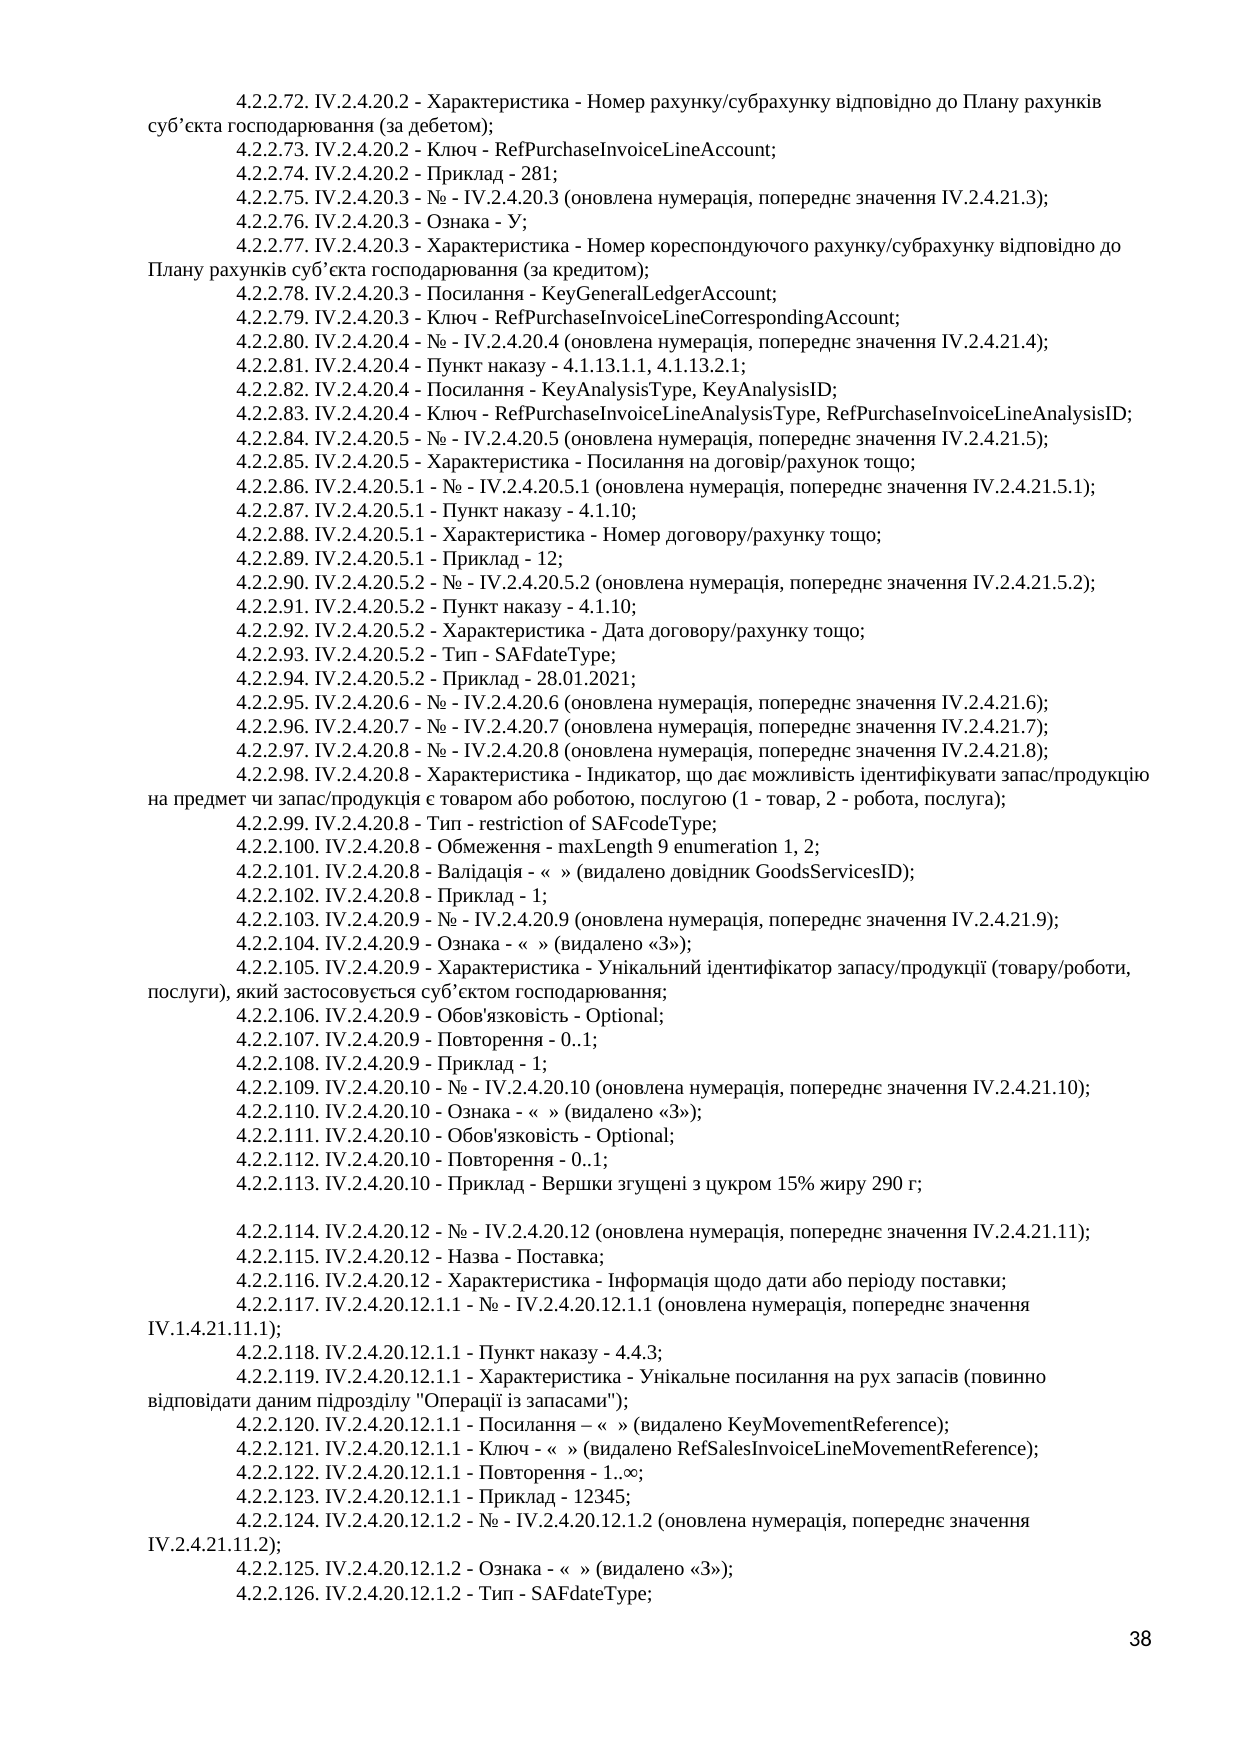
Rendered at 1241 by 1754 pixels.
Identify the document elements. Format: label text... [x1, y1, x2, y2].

list ІV.2.4.20.3 - Ознака - У; [148, 209, 1152, 233]
list ІV.2.4.20.12.1.1 - Ключ - « » (видалено RefSalesInvoiceLineMovementReference); [148, 1436, 1152, 1460]
list ІV.2.4.20.12.1.1 - Приклад - 12345; [148, 1484, 1152, 1508]
list ІV.2.4.20.8 - Обмеження - maxLength 9 enumeration 1, 2; [148, 834, 1152, 858]
list ІV.2.4.20.12.1.1 - № - ІV.2.4.20.12.1.1 (оновлена нумерація, попереднє значення ІV.1.4.21.11.1); [148, 1292, 1152, 1340]
list ІV.2.4.20.8 - № - ІV.2.4.20.8 (оновлена нумерація, попереднє значення ІV.2.4.21.8); [148, 738, 1152, 762]
list ІV.2.4.20.5 - № - ІV.2.4.20.5 (оновлена нумерація, попереднє значення ІV.2.4.21.5); [148, 425, 1152, 449]
list ІV.2.4.20.3 - № - ІV.2.4.20.3 (оновлена нумерація, попереднє значення ІV.2.4.21.3); [148, 185, 1152, 209]
list ІV.2.4.20.8 - Тип - restriction of SAFcodeType; [148, 810, 1152, 834]
list ІV.2.4.20.5 - Характеристика - Посилання на договір/рахунок тощо; [148, 449, 1152, 473]
list ІV.2.4.20.5.2 - Тип - SAFdateType; [148, 642, 1152, 666]
list ІV.2.4.20.10 - Обов'язковість - Optional; [148, 1123, 1152, 1147]
list ІV.2.4.20.4 - Пункт наказу - 4.1.13.1.1, 4.1.13.2.1; [148, 353, 1152, 377]
list ІV.2.4.20.9 - Обов'язковість - Optional; [148, 1003, 1152, 1027]
list ІV.2.4.20.3 - Посилання - KeyGeneralLedgerAccount; [148, 281, 1152, 305]
list ІV.2.4.20.5.1 - Приклад - 12; [148, 546, 1152, 570]
list ІV.2.4.20.12 - Назва - Поставка; [148, 1243, 1152, 1268]
list ІV.2.4.20.8 - Валідація - « » (видалено довідник GoodsServicesID); [148, 858, 1152, 883]
list ІV.2.4.20.2 - Характеристика - Номер рахунку/субрахунку відповідно до Плану рахунків суб’єкта господарювання (за дебетом); [148, 88, 1152, 137]
list ІV.2.4.20.10 - Ознака - « » (видалено «З»); [148, 1099, 1152, 1123]
list ІV.2.4.20.12.1.2 - № - ІV.2.4.20.12.1.2 (оновлена нумерація, попереднє значення ІV.2.4.21.11.2); [148, 1508, 1152, 1556]
list ІV.2.4.20.9 - Характеристика - Унікальний ідентифікатор запасу/продукції (товару/роботи, послуги), який застосовується суб’єктом господарювання; [148, 955, 1152, 1003]
list ІV.2.4.20.9 - Повторення - 0..1; [148, 1027, 1152, 1051]
list ІV.2.4.20.4 - Ключ - RefPurchaseInvoiceLineAnalysisType, RefPurchaseInvoiceLineAnalysisID; [148, 401, 1152, 425]
list ІV.2.4.20.12.1.1 - Повторення - 1..∞; [148, 1460, 1152, 1484]
list ІV.2.4.20.12.1.2 - Тип - SAFdateType; [148, 1580, 1152, 1604]
list ІV.2.4.20.4 - № - ІV.2.4.20.4 (оновлена нумерація, попереднє значення ІV.2.4.21.4); [148, 329, 1152, 353]
list ІV.2.4.20.4 - Посилання - KeyAnalysisType, KeyAnalysisID; [148, 377, 1152, 401]
list ІV.2.4.20.12.1.1 - Посилання – « » (видалено KeyMovementReference); [148, 1412, 1152, 1436]
list ІV.2.4.20.5.2 - Пункт наказу - 4.1.10; [148, 594, 1152, 618]
list ІV.2.4.20.10 - Повторення - 0..1; [148, 1147, 1152, 1171]
list ІV.2.4.20.9 - № - ІV.2.4.20.9 (оновлена нумерація, попереднє значення ІV.2.4.21.9); [148, 907, 1152, 931]
list ІV.2.4.20.9 - Приклад - 1; [148, 1051, 1152, 1075]
list ІV.2.4.20.12 - Характеристика - Інформація щодо дати або періоду поставки; [148, 1268, 1152, 1292]
list ІV.2.4.20.9 - Ознака - « » (видалено «З»); [148, 931, 1152, 955]
list ІV.2.4.20.5.2 - Характеристика - Дата договору/рахунку тощо; [148, 618, 1152, 642]
list ІV.2.4.20.10 - Приклад - Вершки згущені з цукром 15% жиру 290 г; [148, 1171, 1152, 1195]
list ІV.2.4.20.6 - № - ІV.2.4.20.6 (оновлена нумерація, попереднє значення ІV.2.4.21.6); [148, 690, 1152, 714]
list ІV.2.4.20.5.1 - Пункт наказу - 4.1.10; [148, 498, 1152, 522]
list ІV.2.4.20.3 - Ключ - RefPurchaseInvoiceLineCorrespondingAccount; [148, 305, 1152, 329]
list ІV.2.4.20.2 - Приклад - 281; [148, 161, 1152, 185]
list ІV.2.4.20.3 - Характеристика - Номер кореспондуючого рахунку/субрахунку відповідно до Плану рахунків суб’єкта господарювання (за кредитом); [148, 233, 1152, 281]
list ІV.2.4.20.2 - Ключ - RefPurchaseInvoiceLineAccount; [148, 137, 1152, 161]
list ІV.2.4.20.5.2 - № - ІV.2.4.20.5.2 (оновлена нумерація, попереднє значення ІV.2.4.21.5.2); [148, 570, 1152, 594]
list ІV.2.4.20.12.1.1 - Характеристика - Унікальне посилання на рух запасів (повинно відповідати даним підрозділу "Операції із запасами"); [148, 1364, 1152, 1412]
list ІV.2.4.20.10 - № - ІV.2.4.20.10 (оновлена нумерація, попереднє значення ІV.2.4.21.10); [148, 1075, 1152, 1099]
list ІV.2.4.20.12.1.1 - Пункт наказу - 4.4.3; [148, 1340, 1152, 1364]
list ІV.2.4.20.12.1.2 - Ознака - « » (видалено «З»); [148, 1556, 1152, 1580]
list ІV.2.4.20.8 - Характеристика - Індикатор, що дає можливість ідентифікувати запас/продукцію на предмет чи запас/продукція є товаром або роботою, послугою (1 - товар, 2 - робота, послуга); [148, 762, 1152, 810]
list ІV.2.4.20.12 - № - ІV.2.4.20.12 (оновлена нумерація, попереднє значення ІV.2.4.21.11); [148, 1219, 1152, 1243]
list ІV.2.4.20.5.1 - Характеристика - Номер договору/рахунку тощо; [148, 522, 1152, 546]
list ІV.2.4.20.8 - Приклад - 1; [148, 883, 1152, 907]
list ІV.2.4.20.7 - № - ІV.2.4.20.7 (оновлена нумерація, попереднє значення ІV.2.4.21.7); [148, 714, 1152, 738]
list ІV.2.4.20.5.2 - Приклад - 28.01.2021; [148, 666, 1152, 690]
list ІV.2.4.20.5.1 - № - ІV.2.4.20.5.1 (оновлена нумерація, попереднє значення ІV.2.4.21.5.1); [148, 473, 1152, 498]
